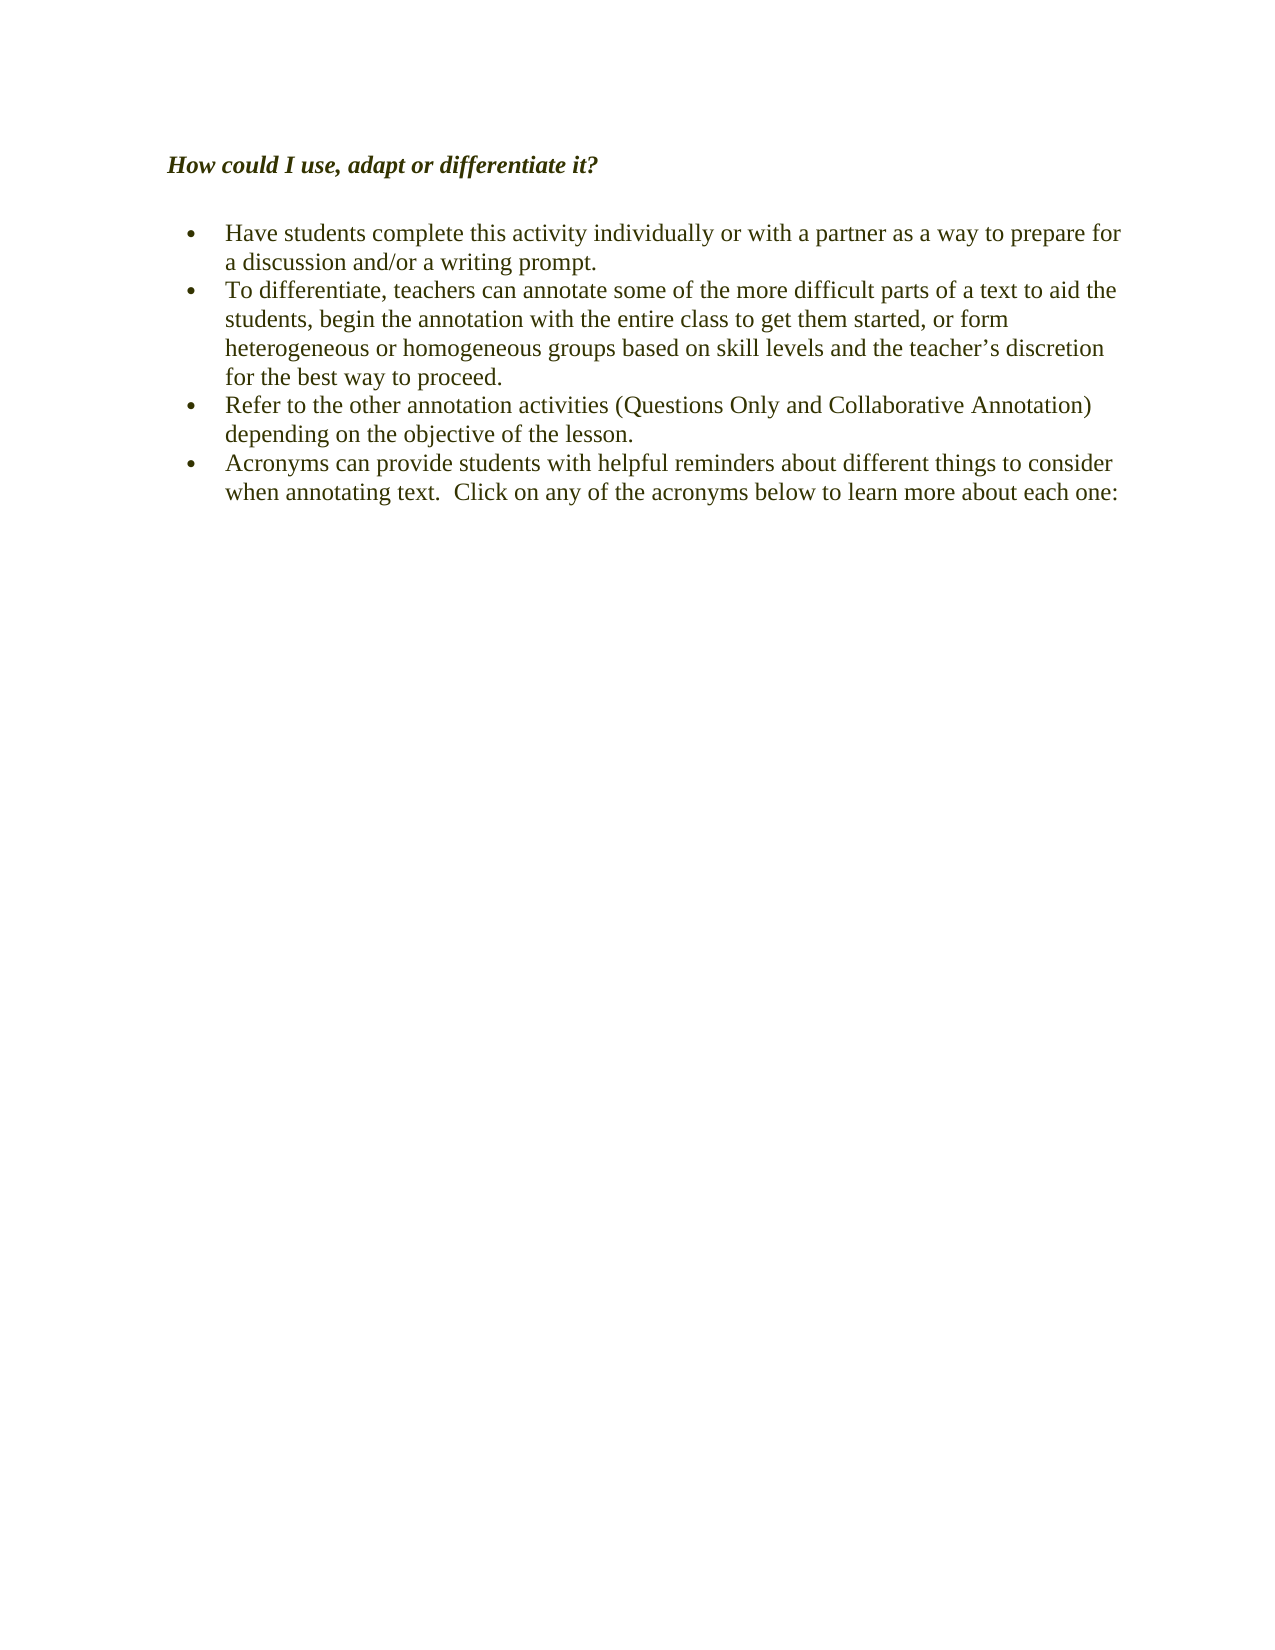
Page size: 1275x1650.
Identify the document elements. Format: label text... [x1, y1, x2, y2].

list Have students complete this activity individually or with a partner as a way to prepare for a discussion and/or a writing prompt. [187, 218, 1125, 275]
list Acronyms can provide students with helpful reminders about different things to consider when annotating text. Click on any of the acronyms below to learn more about each one: [187, 448, 1125, 505]
text How could I use, adapt or differentiate it? [167, 150, 1108, 179]
list To differentiate, teachers can annotate some of the more difficult parts of a text to aid the students, begin the annotation with the entire class to get them started, or form heterogeneous or homogeneous groups based on skill levels and the teacher’s discretion for the best way to proceed. [187, 275, 1125, 390]
list Refer to the other annotation activities (Questions Only and Collaborative Annotation) depending on the objective of the lesson. [187, 390, 1125, 448]
